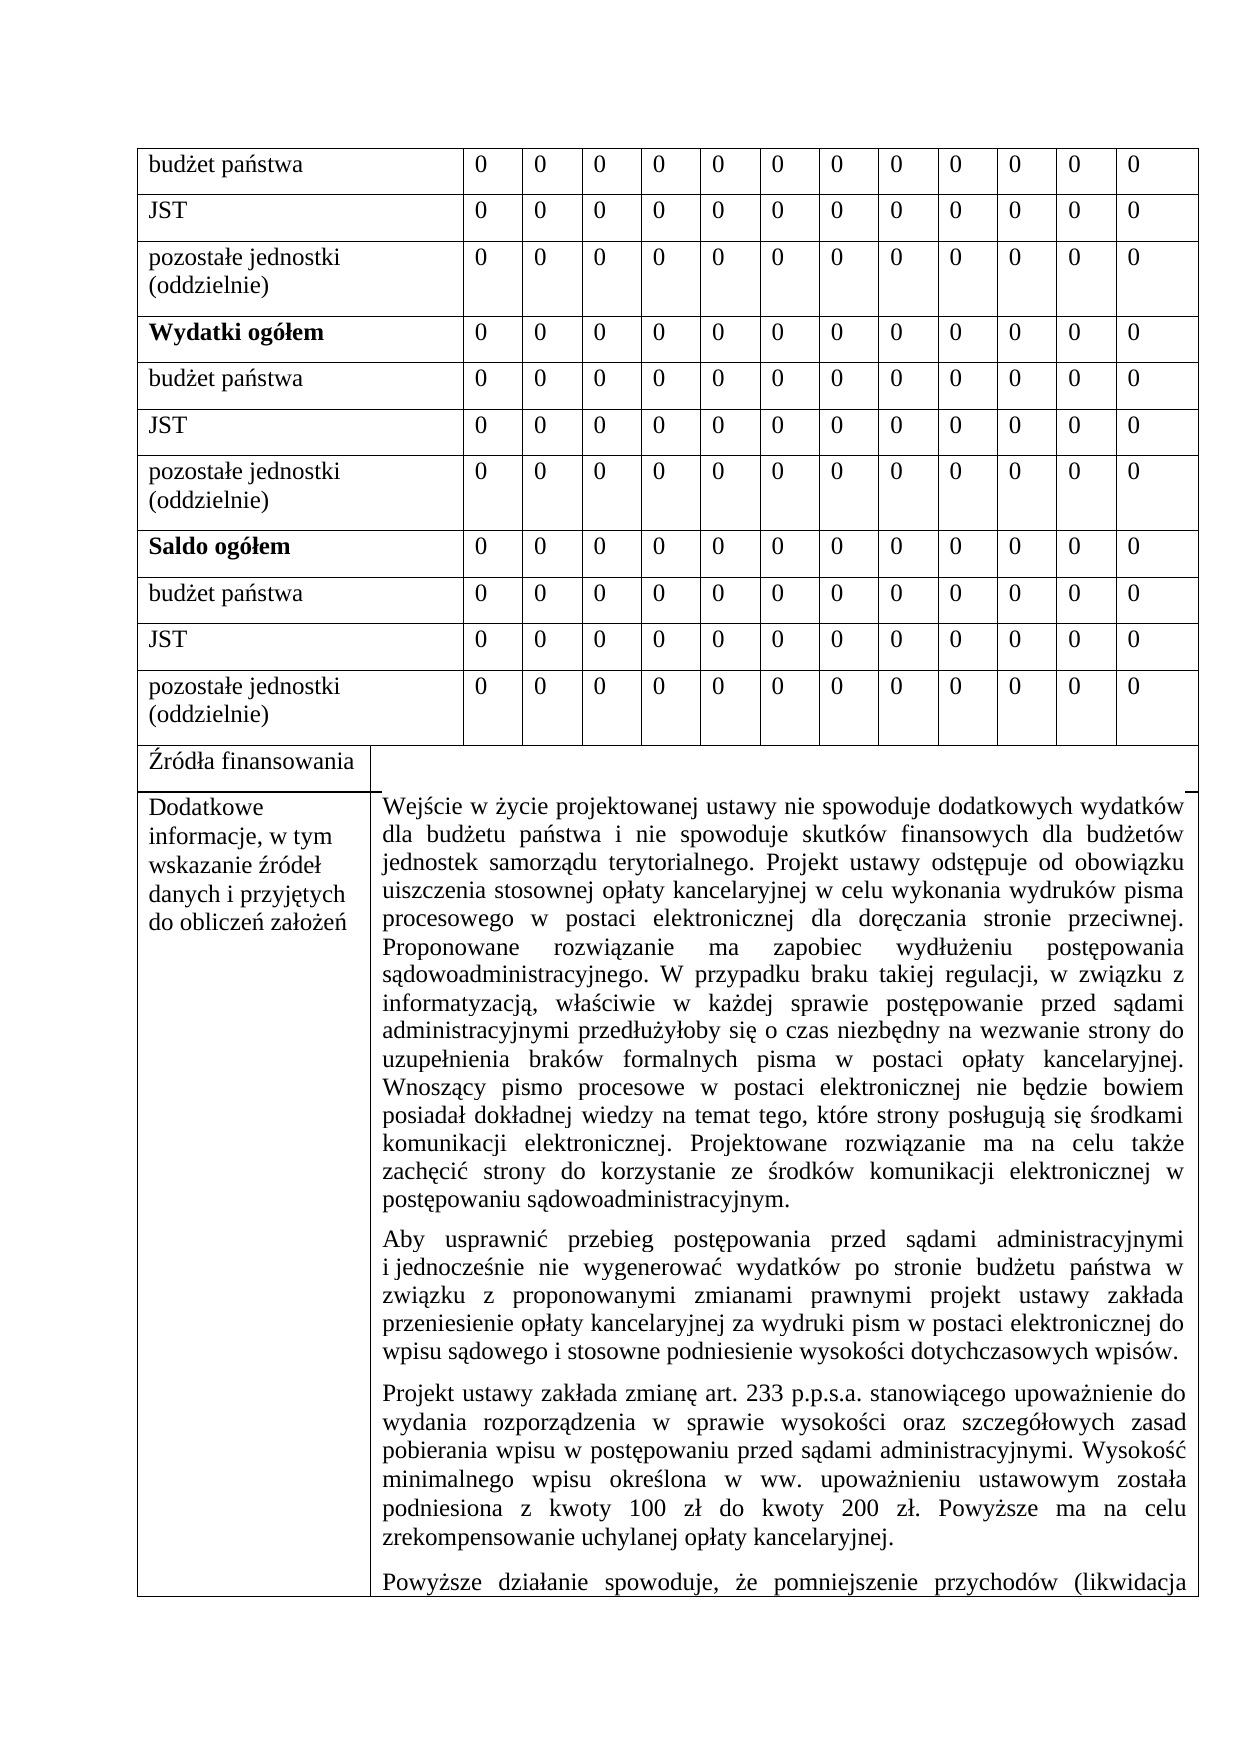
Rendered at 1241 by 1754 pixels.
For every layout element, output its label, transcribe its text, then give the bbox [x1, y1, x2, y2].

table_cell 0 [761, 195, 819, 241]
table_cell 0 [939, 531, 997, 577]
table_cell 0 [701, 410, 760, 455]
table_cell 0 [701, 242, 760, 316]
table_cell 0 [1117, 410, 1198, 455]
table_cell 0 [879, 317, 938, 362]
table_cell 0 [998, 195, 1056, 241]
table_cell 0 [642, 195, 700, 241]
table_cell 0 [523, 363, 582, 409]
table_cell 0 [761, 671, 819, 745]
table_cell 0 [523, 242, 582, 316]
table_cell 0 [464, 456, 522, 530]
table_cell 0 [523, 195, 582, 241]
table_cell 0 [820, 363, 878, 409]
table_cell 0 [523, 578, 582, 623]
table_cell 0 [642, 456, 700, 530]
table_cell 0 [1057, 578, 1116, 623]
table_cell 0 [879, 456, 938, 530]
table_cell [138, 793, 370, 1596]
table_cell 0 [464, 317, 522, 362]
table_cell 0 [642, 578, 700, 623]
table_cell pozostałe jednostki (oddzielnie) [138, 671, 463, 745]
table_cell 0 [761, 317, 819, 362]
table_cell 0 [523, 456, 582, 530]
table_cell 0 [939, 149, 997, 194]
table_cell 0 [998, 531, 1056, 577]
table_cell 0 [820, 671, 878, 745]
table_cell 0 [1057, 531, 1116, 577]
table_cell 0 [939, 456, 997, 530]
table_cell 0 [583, 531, 641, 577]
table_cell JST [138, 410, 463, 455]
table_cell 0 [464, 410, 522, 455]
table_cell 0 [464, 624, 522, 670]
table_cell 0 [583, 242, 641, 316]
table_cell 0 [583, 624, 641, 670]
table_cell 0 [464, 195, 522, 241]
table_cell pozostałe jednostki (oddzielnie) [138, 456, 463, 530]
table_cell 0 [998, 363, 1056, 409]
table_cell 0 [1117, 242, 1198, 316]
table_cell 0 [701, 195, 760, 241]
table_cell 0 [761, 149, 819, 194]
table_cell 0 [998, 456, 1056, 530]
table_cell 0 [464, 363, 522, 409]
table_cell 0 [879, 363, 938, 409]
table_cell 0 [879, 410, 938, 455]
table_cell 0 [998, 671, 1056, 745]
table_cell 0 [820, 578, 878, 623]
table_cell 0 [642, 410, 700, 455]
table_cell 0 [761, 624, 819, 670]
table_cell 0 [583, 456, 641, 530]
table_cell 0 [1057, 671, 1116, 745]
table_cell 0 [1057, 456, 1116, 530]
table_cell [371, 746, 1198, 791]
table_cell 0 [701, 671, 760, 745]
table_cell 0 [820, 317, 878, 362]
table_cell 0 [761, 578, 819, 623]
table_cell 0 [820, 531, 878, 577]
table_cell 0 [998, 149, 1056, 194]
table_cell 0 [523, 410, 582, 455]
table_cell 0 [1117, 456, 1198, 530]
table_cell budżet państwa [138, 149, 463, 194]
table_cell 0 [464, 149, 522, 194]
table_cell 0 [464, 242, 522, 316]
table_cell 0 [939, 242, 997, 316]
table_cell 0 [701, 624, 760, 670]
table_cell budżet państwa [138, 363, 463, 409]
table_cell 0 [583, 195, 641, 241]
table_cell 0 [642, 671, 700, 745]
table_cell 0 [1057, 410, 1116, 455]
table_cell budżet państwa [138, 578, 463, 623]
table_cell 0 [583, 317, 641, 362]
table_cell 0 [879, 531, 938, 577]
table_cell 0 [761, 531, 819, 577]
table_cell 0 [879, 149, 938, 194]
table_cell 0 [998, 578, 1056, 623]
table_cell 0 [998, 317, 1056, 362]
table_cell 0 [583, 363, 641, 409]
table_cell 0 [998, 242, 1056, 316]
table_cell 0 [701, 531, 760, 577]
table_cell 0 [642, 624, 700, 670]
table_cell 0 [1117, 317, 1198, 362]
table_cell 0 [939, 671, 997, 745]
table_cell 0 [939, 624, 997, 670]
table_cell 0 [642, 242, 700, 316]
table_cell 0 [1057, 317, 1116, 362]
table_cell pozostałe jednostki (oddzielnie) [138, 242, 463, 316]
table_cell 0 [701, 317, 760, 362]
table_cell 0 [583, 149, 641, 194]
table_cell 0 [642, 363, 700, 409]
table_cell 0 [1117, 578, 1198, 623]
table_cell 0 [1117, 531, 1198, 577]
table_cell Saldo ogółem [138, 531, 463, 577]
table_cell 0 [583, 578, 641, 623]
table_cell 0 [879, 624, 938, 670]
table_cell 0 [701, 149, 760, 194]
table_cell 0 [1117, 195, 1198, 241]
table_cell 0 [701, 578, 760, 623]
table_cell 0 [583, 410, 641, 455]
table_cell 0 [1117, 624, 1198, 670]
table_cell 0 [642, 317, 700, 362]
table_cell Źródła finansowania [138, 746, 370, 791]
table_cell 0 [701, 363, 760, 409]
table_cell 0 [1117, 363, 1198, 409]
table_cell JST [138, 195, 463, 241]
table_cell 0 [761, 363, 819, 409]
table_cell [371, 793, 1198, 1596]
table_cell 0 [820, 456, 878, 530]
table_cell 0 [820, 195, 878, 241]
table_cell 0 [1057, 242, 1116, 316]
table_cell 0 [1057, 624, 1116, 670]
table_cell 0 [583, 671, 641, 745]
table_cell 0 [761, 410, 819, 455]
table_cell 0 [523, 317, 582, 362]
table_cell 0 [879, 242, 938, 316]
table_cell 0 [523, 624, 582, 670]
table_cell 0 [642, 149, 700, 194]
table_cell 0 [820, 149, 878, 194]
table_cell 0 [523, 671, 582, 745]
table_cell 0 [523, 149, 582, 194]
table_cell Wydatki ogółem [138, 317, 463, 362]
table_cell JST [138, 624, 463, 670]
table_cell 0 [1117, 671, 1198, 745]
table_cell 0 [642, 531, 700, 577]
table_cell 0 [939, 363, 997, 409]
table_cell 0 [820, 410, 878, 455]
table_cell 0 [998, 624, 1056, 670]
table_cell 0 [761, 456, 819, 530]
table_cell 0 [939, 410, 997, 455]
table_cell 0 [879, 195, 938, 241]
table_cell 0 [820, 624, 878, 670]
table_cell 0 [1057, 149, 1116, 194]
table_cell 0 [939, 195, 997, 241]
table_cell 0 [761, 242, 819, 316]
table_cell 0 [523, 531, 582, 577]
table_cell 0 [879, 578, 938, 623]
table_cell 0 [939, 317, 997, 362]
table_cell 0 [939, 578, 997, 623]
table_cell 0 [464, 671, 522, 745]
table_cell 0 [1057, 363, 1116, 409]
table_cell 0 [1057, 195, 1116, 241]
table_cell 0 [820, 242, 878, 316]
table_cell 0 [998, 410, 1056, 455]
table_cell 0 [464, 578, 522, 623]
table_cell 0 [701, 456, 760, 530]
table_cell 0 [1117, 149, 1198, 194]
table_cell 0 [879, 671, 938, 745]
table_cell 0 [464, 531, 522, 577]
